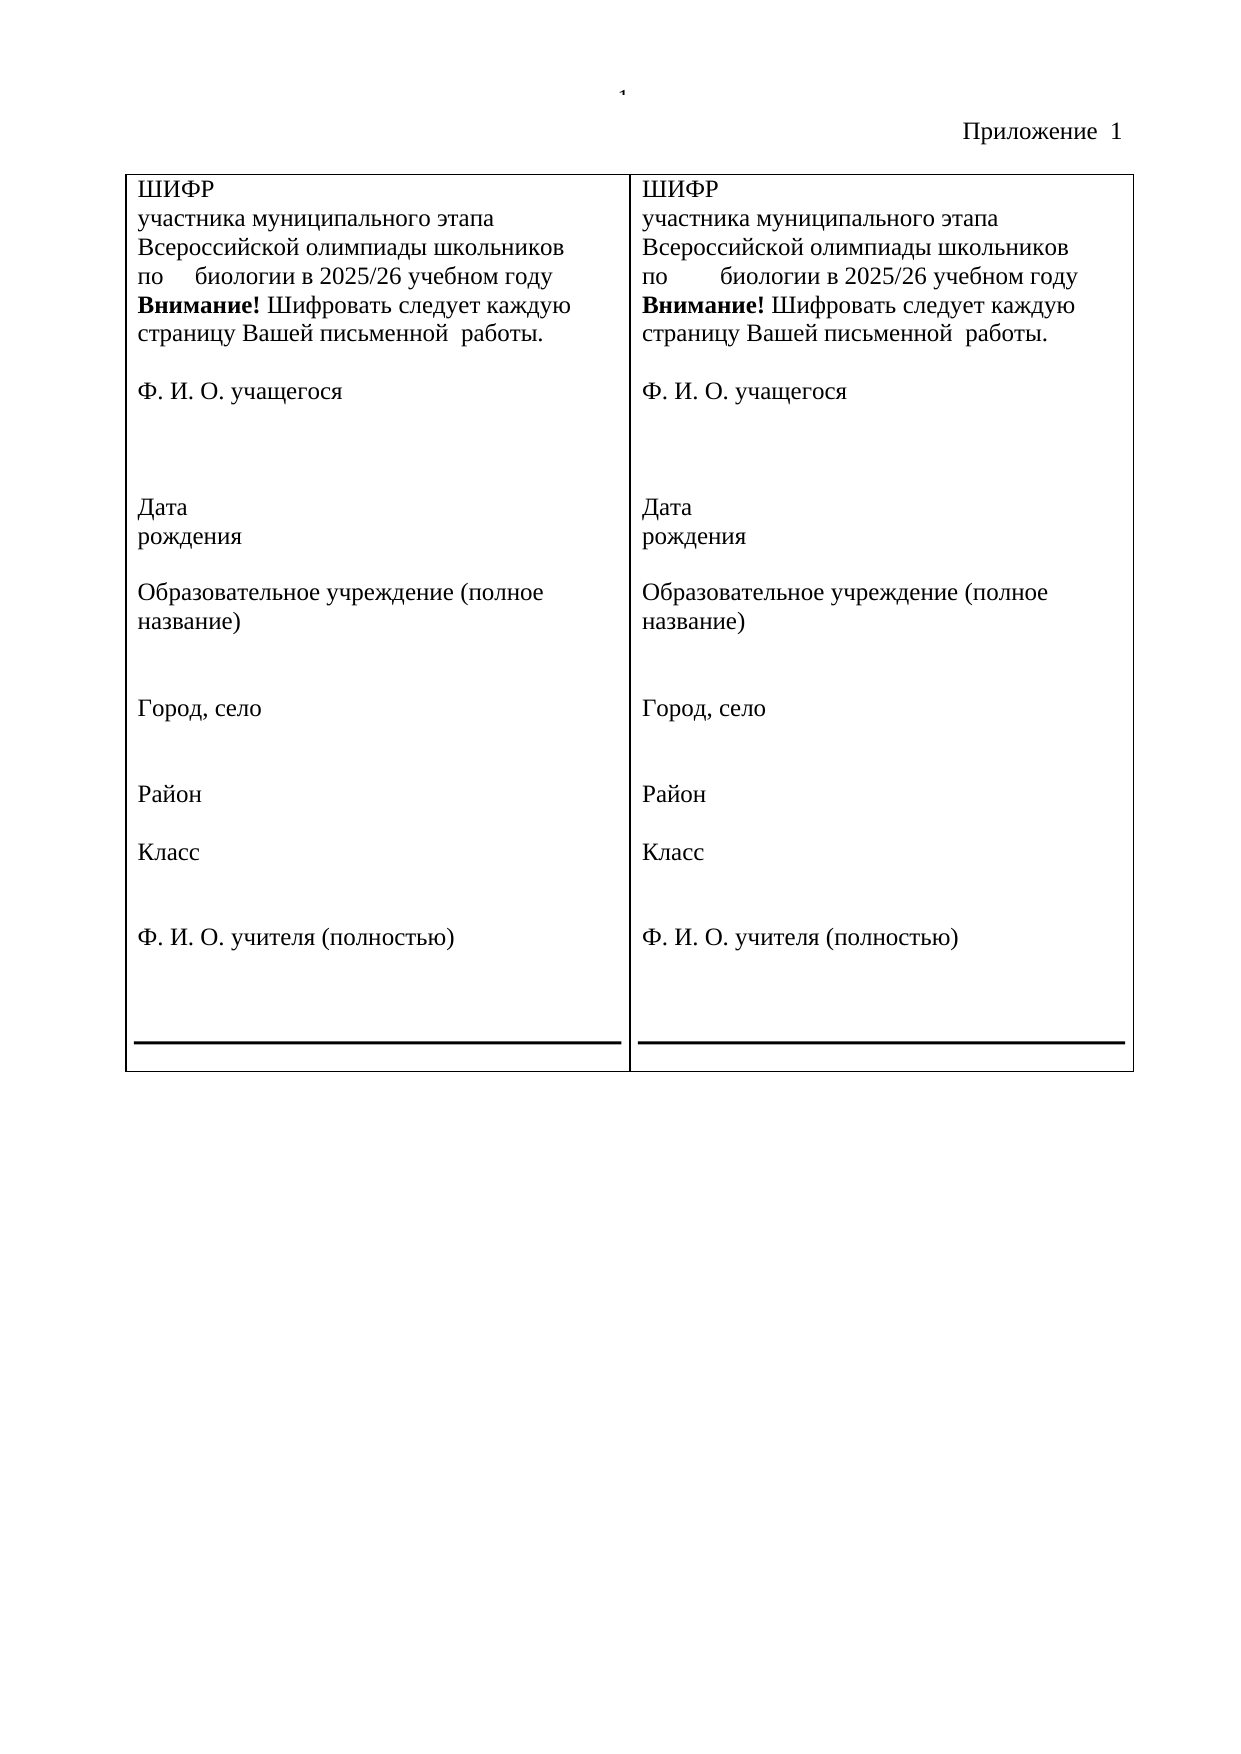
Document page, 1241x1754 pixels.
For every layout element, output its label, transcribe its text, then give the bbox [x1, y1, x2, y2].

table_header ШИФР участника муниципального этапа Всероссийской олимпиады школьников по биологии в 2025/26 учебном году Внимание! Шифровать следует каждую страницу Вашей письменной работы. Ф. И. О. учащегося Дата рождения Образовательное учреждение (полное название) Город, село Район Класс Ф. И. О. учителя (полностью) [127, 175, 629, 1071]
text Приложение 1 [96, 116, 1122, 144]
table_header ШИФР участника муниципального этапа Всероссийской олимпиады школьников по биологии в 2025/26 учебном году Внимание! Шифровать следует каждую страницу Вашей письменной работы. Ф. И. О. учащегося Дата рождения Образовательное учреждение (полное название) Город, село Район Класс Ф. И. О. учителя (полностью) [631, 175, 1133, 1071]
